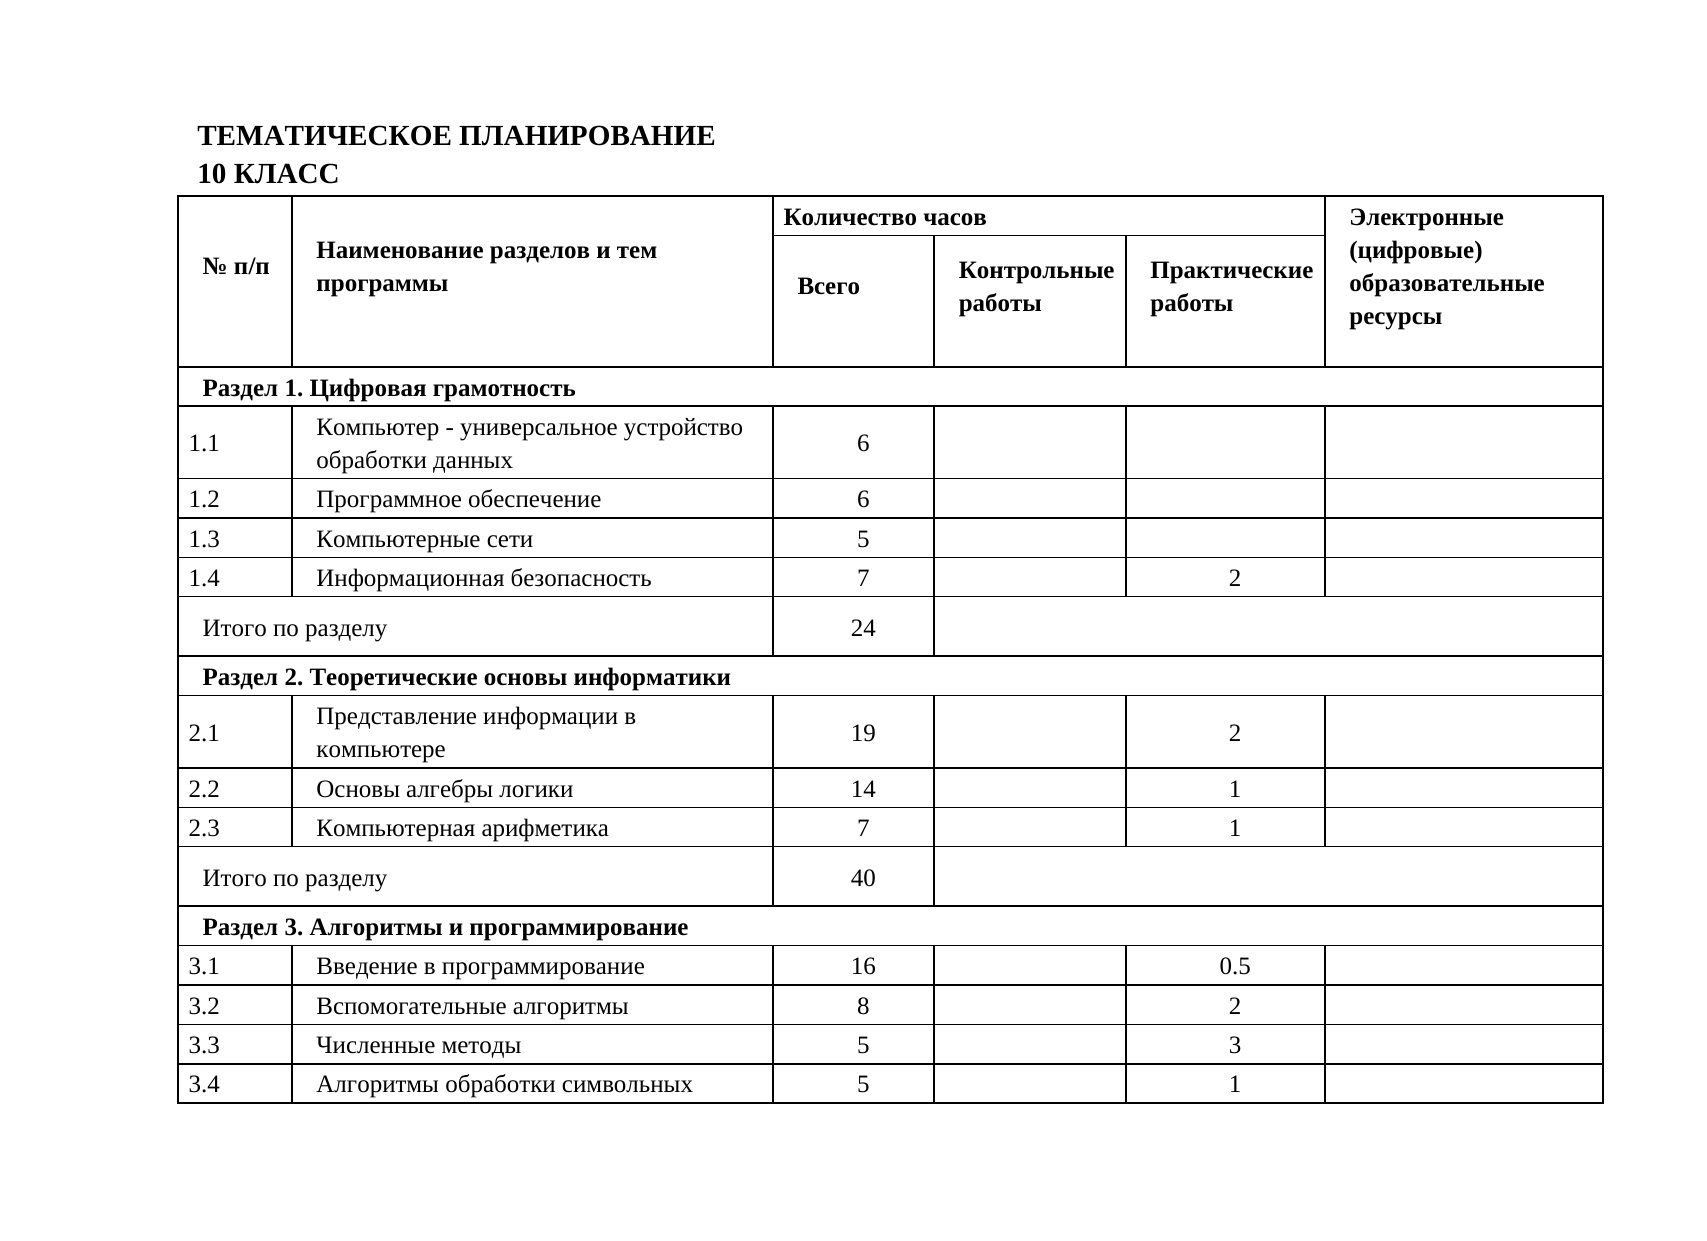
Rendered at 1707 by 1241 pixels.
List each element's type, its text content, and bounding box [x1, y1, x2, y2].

table_cell [935, 519, 1125, 556]
table_cell 2.1 [179, 696, 291, 767]
table_cell 2 [1127, 696, 1324, 767]
table_cell 3.4 [179, 1065, 291, 1102]
table_header № п/п [179, 197, 291, 366]
table_cell 1.3 [179, 519, 291, 556]
table_cell [935, 847, 1602, 905]
table_cell 1.2 [179, 479, 291, 517]
table_cell Информационная безопасность [293, 558, 772, 596]
table_cell 1.4 [179, 558, 291, 596]
table_cell 3.1 [179, 946, 291, 984]
table_cell 2.3 [179, 808, 291, 846]
table_cell [1326, 479, 1602, 517]
table_cell Контрольные работы [935, 236, 1125, 366]
table_cell [935, 1025, 1125, 1063]
table_cell 6 [774, 479, 933, 517]
table_cell Итого по разделу [179, 847, 772, 905]
table_header Количество часов [774, 197, 1324, 234]
table_cell [935, 808, 1125, 846]
table_cell [1326, 696, 1602, 767]
table_cell [1326, 558, 1602, 596]
table_cell Компьютерная арифметика [293, 808, 772, 846]
table_cell [1326, 519, 1602, 556]
table_cell 16 [774, 946, 933, 984]
table_cell [935, 558, 1125, 596]
table_cell 5 [774, 1025, 933, 1063]
table_cell Основы алгебры логики [293, 769, 772, 806]
table_cell 0.5 [1127, 946, 1324, 984]
table_cell [1326, 769, 1602, 806]
table_cell Практические работы [1127, 236, 1324, 366]
text 10 КЛАСС [190, 157, 1618, 190]
table_cell 2 [1127, 558, 1324, 596]
table_cell 1 [1127, 808, 1324, 846]
table_cell 1.1 [179, 407, 291, 478]
table_cell [935, 407, 1125, 478]
table_cell 5 [774, 1065, 933, 1102]
table_cell 3 [1127, 1025, 1324, 1063]
table_cell 8 [774, 986, 933, 1023]
table_cell [1127, 407, 1324, 478]
table_cell [935, 1065, 1125, 1102]
table_cell [1326, 946, 1602, 984]
table_cell Численные методы [293, 1025, 772, 1063]
table_cell Раздел 2. Теоретические основы информатики [179, 657, 1602, 695]
table_cell Введение в программирование [293, 946, 772, 984]
table_cell Раздел 1. Цифровая грамотность [179, 368, 1602, 405]
table_cell 7 [774, 558, 933, 596]
table_cell [935, 479, 1125, 517]
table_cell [293, 1065, 772, 1102]
table_cell 3.2 [179, 986, 291, 1023]
table_cell [1326, 808, 1602, 846]
table_cell 24 [774, 597, 933, 655]
table_cell [1326, 986, 1602, 1023]
table_cell Представление информации в компьютере [293, 696, 772, 767]
table_cell [935, 769, 1125, 806]
table_cell 19 [774, 696, 933, 767]
table_cell 1 [1127, 1065, 1324, 1102]
table_cell Компьютер - универсальное устройство обработки данных [293, 407, 772, 478]
table_cell 40 [774, 847, 933, 905]
table_cell 3.3 [179, 1025, 291, 1063]
table_cell Раздел 3. Алгоритмы и программирование [179, 907, 1602, 945]
table_cell [935, 986, 1125, 1023]
table_cell 14 [774, 769, 933, 806]
table_cell [1326, 1065, 1602, 1102]
table_cell [1326, 407, 1602, 478]
table_cell 2 [1127, 986, 1324, 1023]
table_cell 6 [774, 407, 933, 478]
table_cell Всего [774, 236, 933, 366]
table_cell 7 [774, 808, 933, 846]
table_cell 5 [774, 519, 933, 556]
table_cell 2.2 [179, 769, 291, 806]
table_header Наименование разделов и тем программы [293, 197, 772, 366]
table_header Электронные (цифровые) образовательные ресурсы [1326, 197, 1602, 366]
table_cell Компьютерные сети [293, 519, 772, 556]
table_cell 1 [1127, 769, 1324, 806]
table_cell [935, 696, 1125, 767]
table_cell [1127, 479, 1324, 517]
table_cell [935, 597, 1602, 655]
table_cell Вспомогательные алгоритмы [293, 986, 772, 1023]
table_cell [935, 946, 1125, 984]
table_cell Итого по разделу [179, 597, 772, 655]
table_cell Программное обеспечение [293, 479, 772, 517]
table_cell [1326, 1025, 1602, 1063]
table_cell [1127, 519, 1324, 556]
text ТЕМАТИЧЕСКОЕ ПЛАНИРОВАНИЕ [190, 118, 1618, 152]
